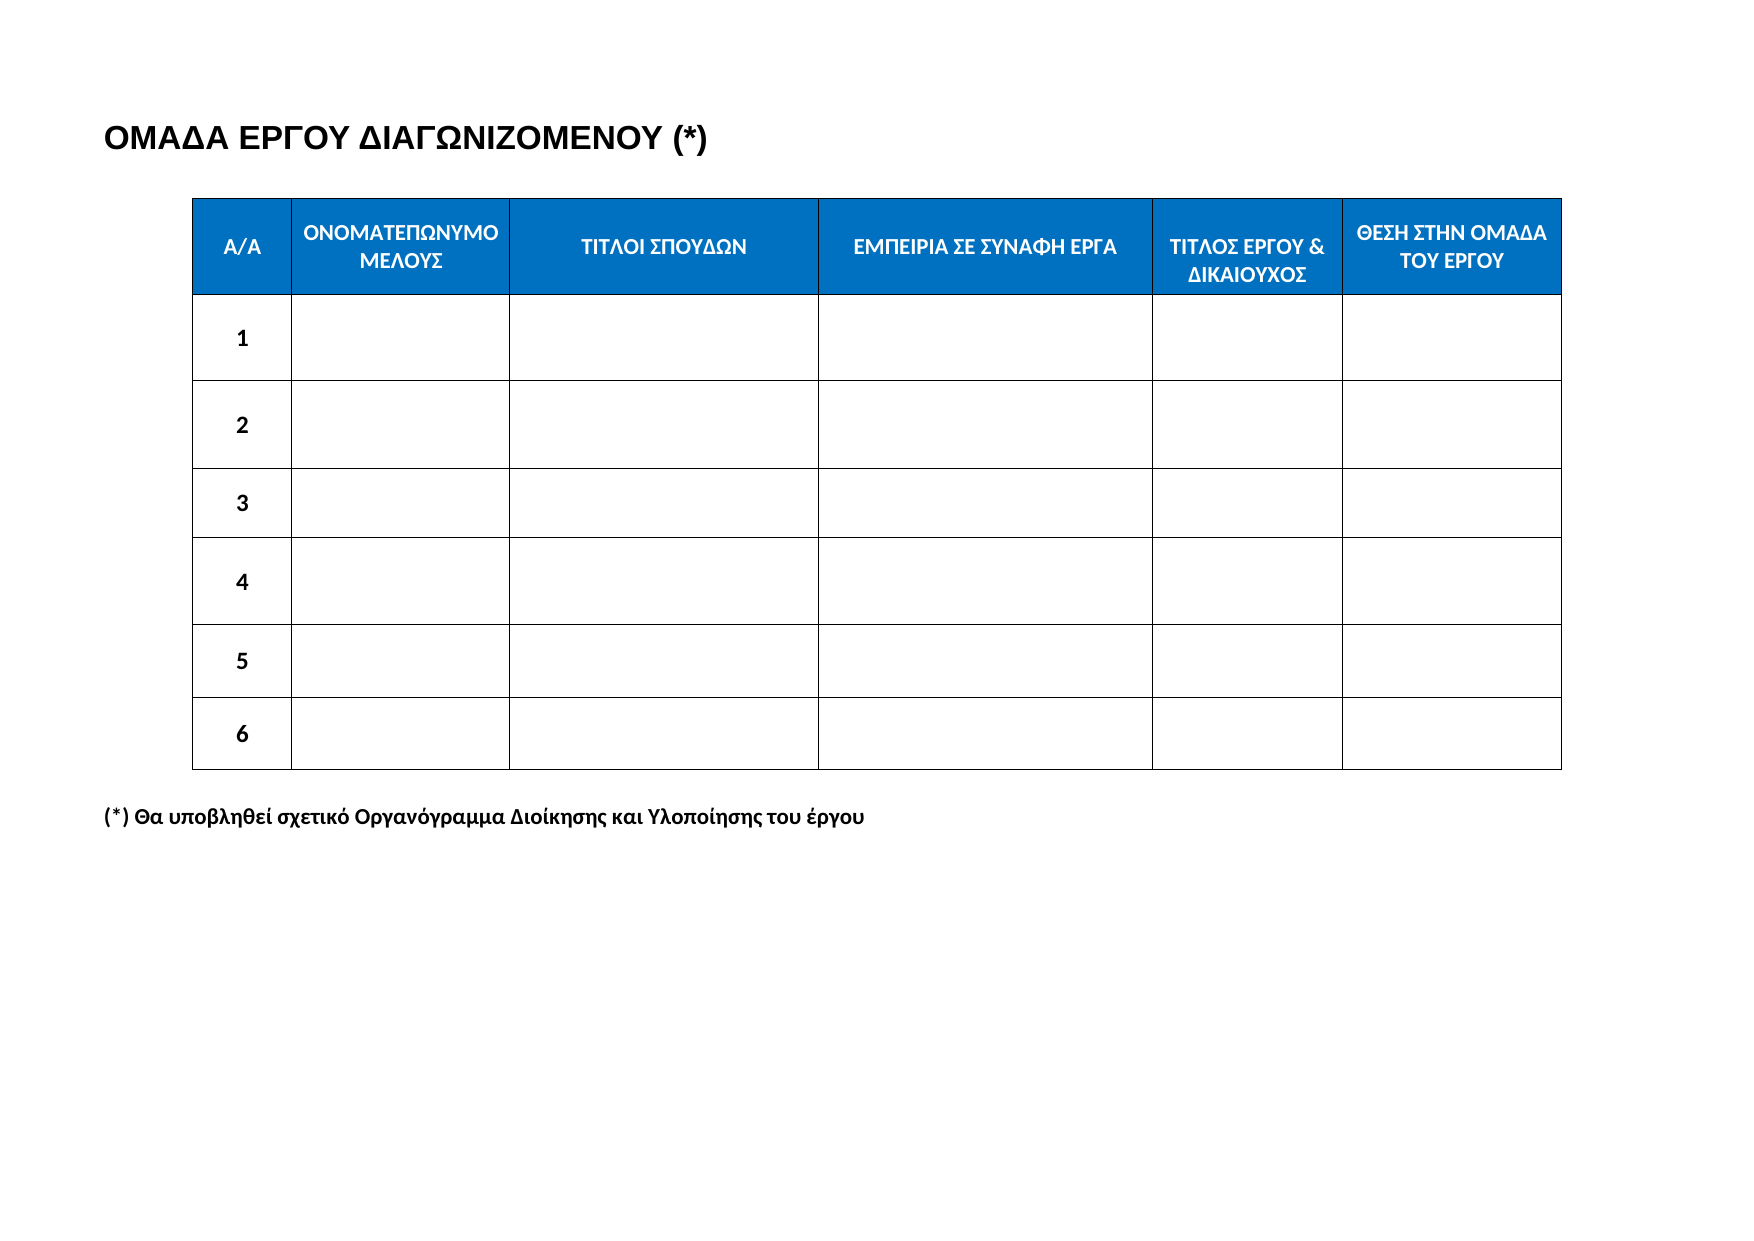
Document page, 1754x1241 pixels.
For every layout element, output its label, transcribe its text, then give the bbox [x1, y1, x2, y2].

table_header ΕΜΠΕΙΡΙΑ ΣΕ ΣΥΝΑΦΗ ΕΡΓΑ [819, 199, 1152, 294]
table_cell [292, 625, 509, 697]
table_cell [1153, 381, 1342, 467]
table_cell [819, 295, 1152, 380]
table_cell [1343, 625, 1561, 697]
table_cell 1 [193, 295, 291, 380]
table_cell [1153, 698, 1342, 769]
table_cell [510, 469, 818, 537]
table_cell 4 [193, 538, 291, 624]
table_cell [819, 469, 1152, 537]
table_cell [292, 538, 509, 624]
table_cell [510, 625, 818, 697]
table_cell 2 [193, 381, 291, 467]
table_cell 6 [193, 698, 291, 769]
table_cell [819, 538, 1152, 624]
table_cell [1153, 469, 1342, 537]
table_cell [819, 698, 1152, 769]
table_cell [819, 625, 1152, 697]
table_cell [292, 381, 509, 467]
table_header ΤΙΤΛΟΙ ΣΠΟΥΔΩΝ [510, 199, 818, 294]
table_cell [819, 381, 1152, 467]
table_cell [1153, 538, 1342, 624]
table_cell [292, 698, 509, 769]
table_cell 5 [193, 625, 291, 697]
table_cell [1343, 538, 1561, 624]
table_cell [510, 698, 818, 769]
table_cell [1343, 295, 1561, 380]
table_header ΟΝΟΜΑΤΕΠΩΝΥΜΟ ΜΕΛΟΥΣ [292, 199, 509, 294]
table_cell [1343, 698, 1561, 769]
text (*) Θα υποβληθεί σχετικό Οργανόγραμμα Διοίκησης και Υλοποίησης του έργου [103, 802, 1651, 831]
table_cell [1343, 381, 1561, 467]
table_header ΤΙΤΛΟΣ ΕΡΓΟΥ & ΔΙΚΑΙΟΥΧΟΣ [1153, 199, 1342, 294]
table_cell [1153, 295, 1342, 380]
table_cell [292, 469, 509, 537]
table_cell [292, 295, 509, 380]
table_cell [510, 381, 818, 467]
table_cell [510, 295, 818, 380]
table_cell [1153, 625, 1342, 697]
table_cell 3 [193, 469, 291, 537]
table_header ΘΕΣΗ ΣΤΗΝ ΟΜΑΔΑ ΤΟΥ ΕΡΓΟΥ [1343, 199, 1561, 294]
table_header Α/Α [193, 199, 291, 294]
subtitle ΟΜΑΔΑ ΕΡΓΟΥ ΔΙΑΓΩΝΙΖΟΜΕΝΟΥ (*) [103, 118, 1651, 157]
table_cell [510, 538, 818, 624]
table_cell [1343, 469, 1561, 537]
